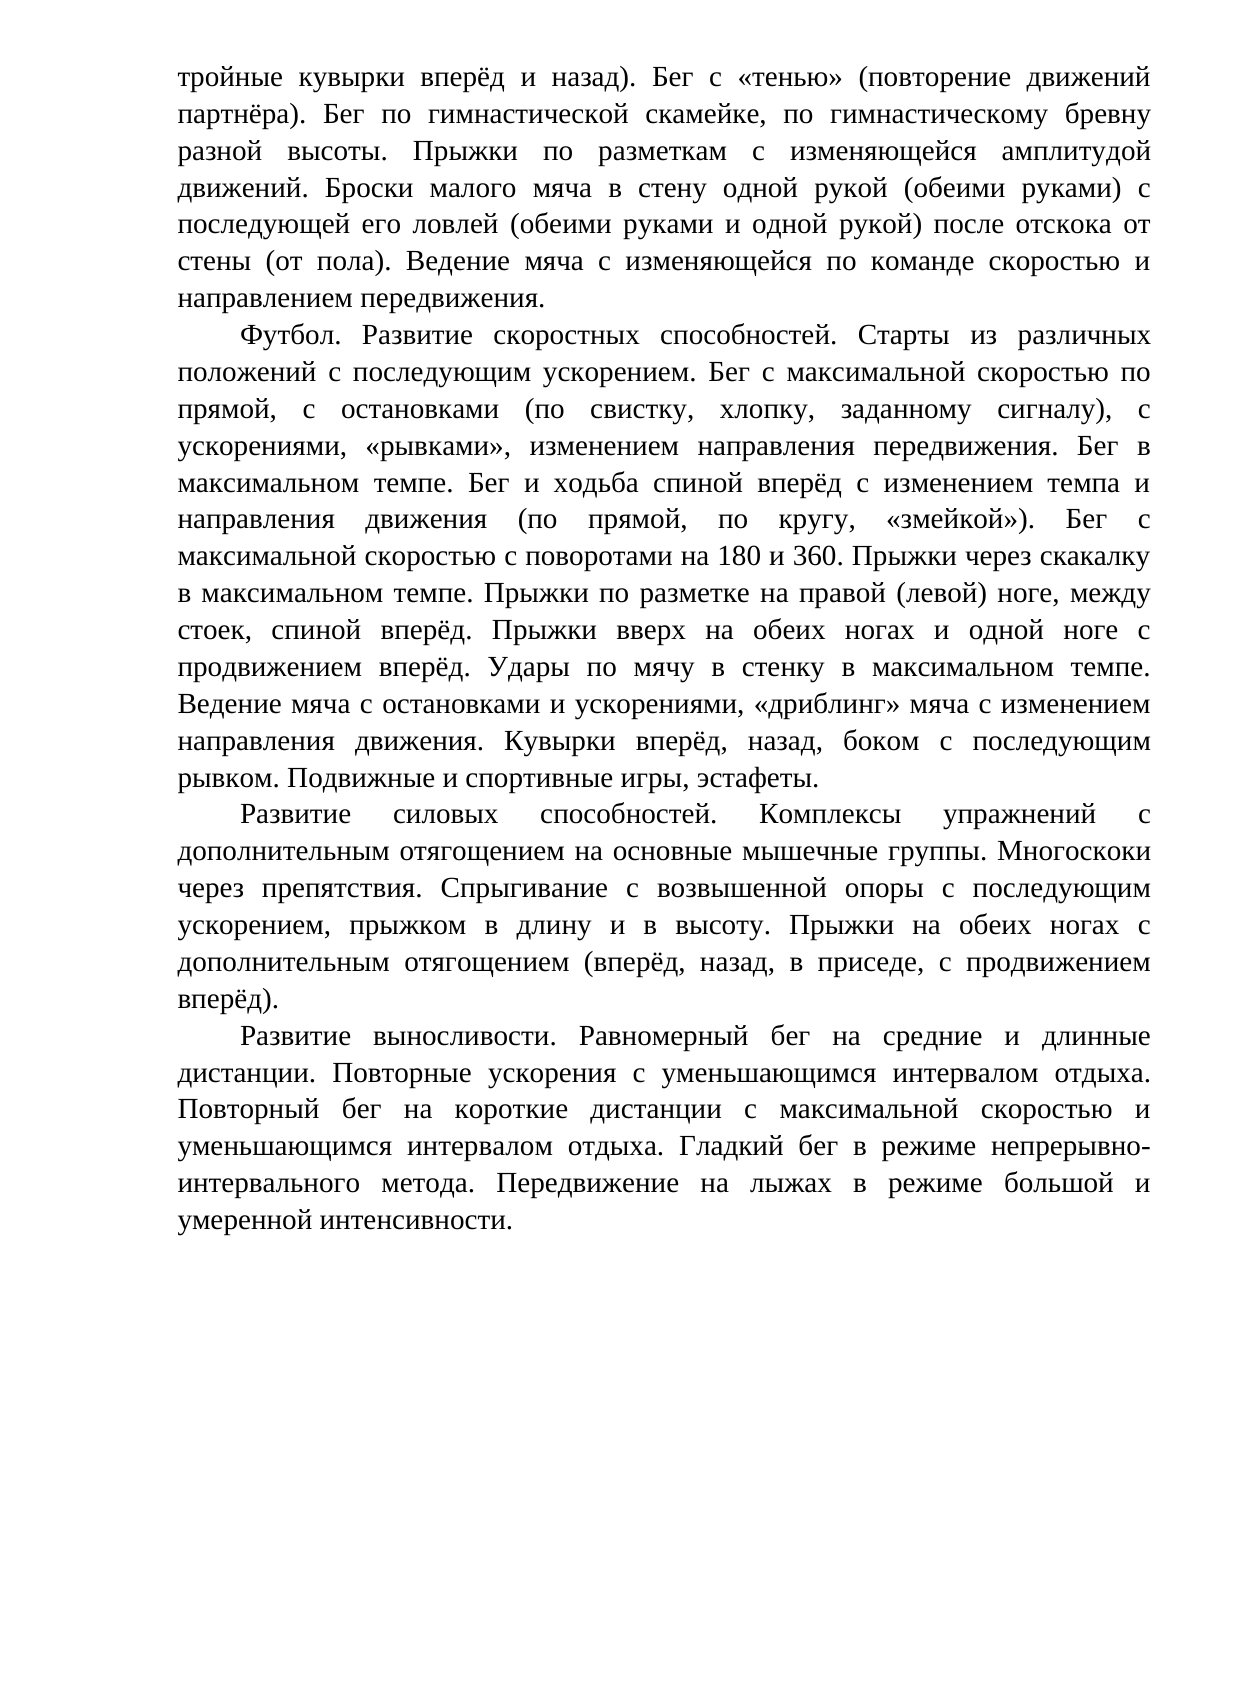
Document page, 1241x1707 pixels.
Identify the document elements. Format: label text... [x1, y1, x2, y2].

text Футбол. Развитие скоростных способностей. Старты из различных положений с последующим ускорением. Бег с максимальной скоростью по прямой, с остановками (по свистку, хлопку, заданному сигналу), с ускорениями, «рывками», изменением направления передвижения. Бег в максимальном темпе. Бег и ходьба спиной вперёд с изменением темпа и направления движения (по прямой, по кругу, «змейкой»). Бег с максимальной скоростью с поворотами на 180 и 360. Прыжки через скакалку в максимальном темпе. Прыжки по разметке на правой (левой) ноге, между стоек, спиной вперёд. Прыжки вверх на обеих ногах и одной ноге с продвижением вперёд. Удары по мячу в стенку в максимальном темпе. Ведение мяча с остановками и ускорениями, «дриблинг» мяча с изменением направления движения. Кувырки вперёд, назад, боком с последующим рывком. Подвижные и спортивные игры, эстафеты. [177, 317, 1152, 793]
text Развитие выносливости. Равномерный бег на средние и длинные дистанции. Повторные ускорения с уменьшающимся интервалом отдыха. Повторный бег на короткие дистанции с максимальной скоростью и уменьшающимся интервалом отдыха. Гладкий бег в режиме непрерывно-интервального метода. Передвижение на лыжах в режиме большой и умеренной интенсивности. [177, 1018, 1152, 1236]
text Развитие силовых способностей. Комплексы упражнений с дополнительным отягощением на основные мышечные группы. Многоскоки через препятствия. Спрыгивание с возвышенной опоры с последующим ускорением, прыжком в длину и в высоту. Прыжки на обеих ногах с дополнительным отягощением (вперёд, назад, в приседе, с продвижением вперёд). [177, 797, 1152, 1014]
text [177, 59, 1152, 314]
